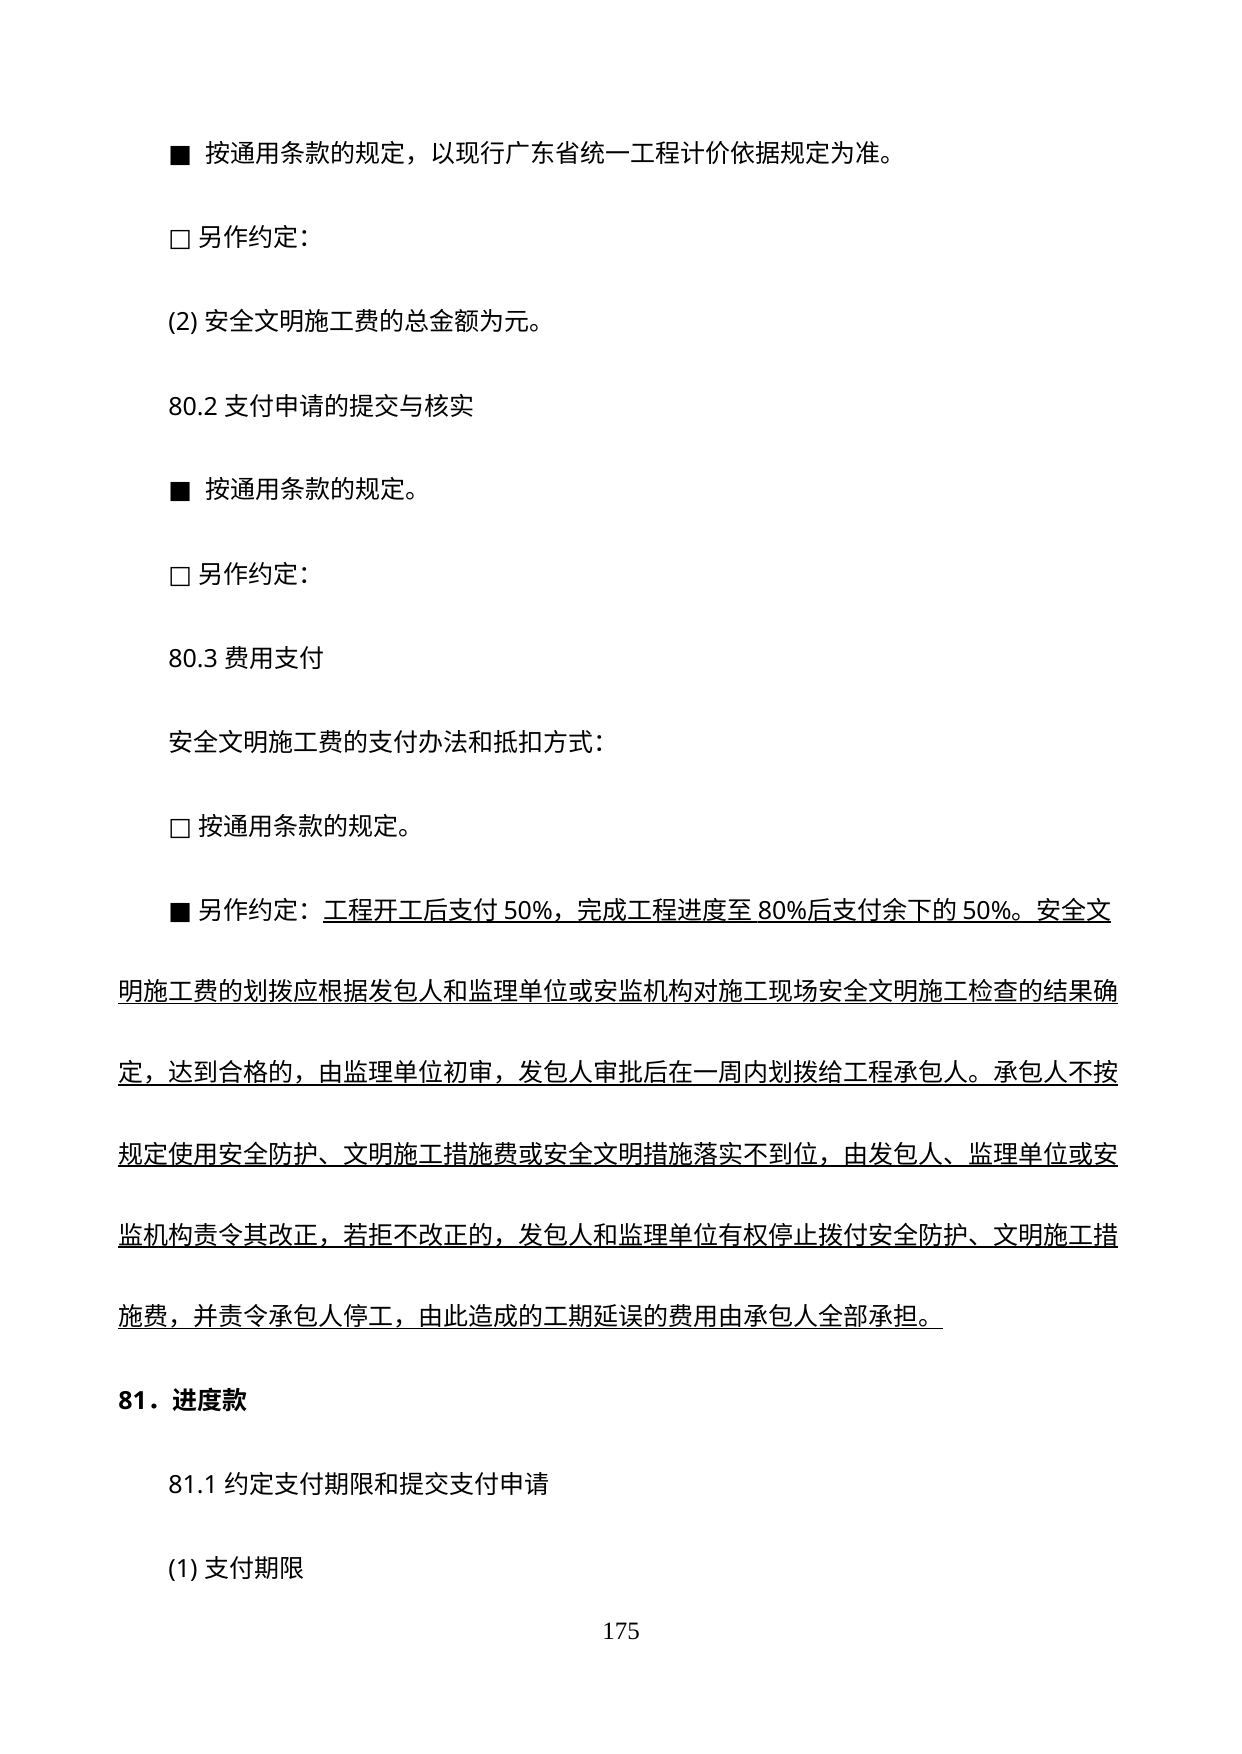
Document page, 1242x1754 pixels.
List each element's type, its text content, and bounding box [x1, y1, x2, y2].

text (2) 安全文明施工费的总金额为元。 [118, 287, 1123, 352]
text ■ 另作约定：工程开工后支付50%，完成工程进度至80%后支付余下的50%。安全文明施工费的划拨应根据发包人和监理单位或安监机构对施工现场安全文明施工检查的结果确定，达到合格的，由监理单位初审，发包人审批后在一周内划拨给工程承包人。承包人不按规定使用安全防护、文明施工措施费或安全文明措施落实不到位，由发包人、监理单位或安监机构责令其改正，若拒不改正的，发包人和监理单位有权停止拨付安全防护、文明施工措施费，并责令承包人停工，由此造成的工期延误的费用由承包人全部承担。 [118, 876, 1123, 1347]
text 安全文明施工费的支付办法和抵扣方式： [118, 708, 1123, 773]
text ■ 按通用条款的规定。 [118, 456, 1123, 521]
text □ 按通用条款的规定。 [118, 792, 1123, 857]
text 81.1 约定支付期限和提交支付申请 [118, 1450, 1123, 1515]
text ■ 按通用条款的规定，以现行广东省统一工程计价依据规定为准。 [118, 119, 1123, 184]
text 81．进度款 [118, 1366, 1126, 1431]
text (1) 支付期限 [118, 1534, 1123, 1599]
text 80.3 费用支付 [118, 624, 1123, 689]
text □ 另作约定： [118, 540, 1123, 605]
text □ 另作约定： [118, 203, 1123, 268]
text 80.2 支付申请的提交与核实 [118, 372, 1123, 437]
